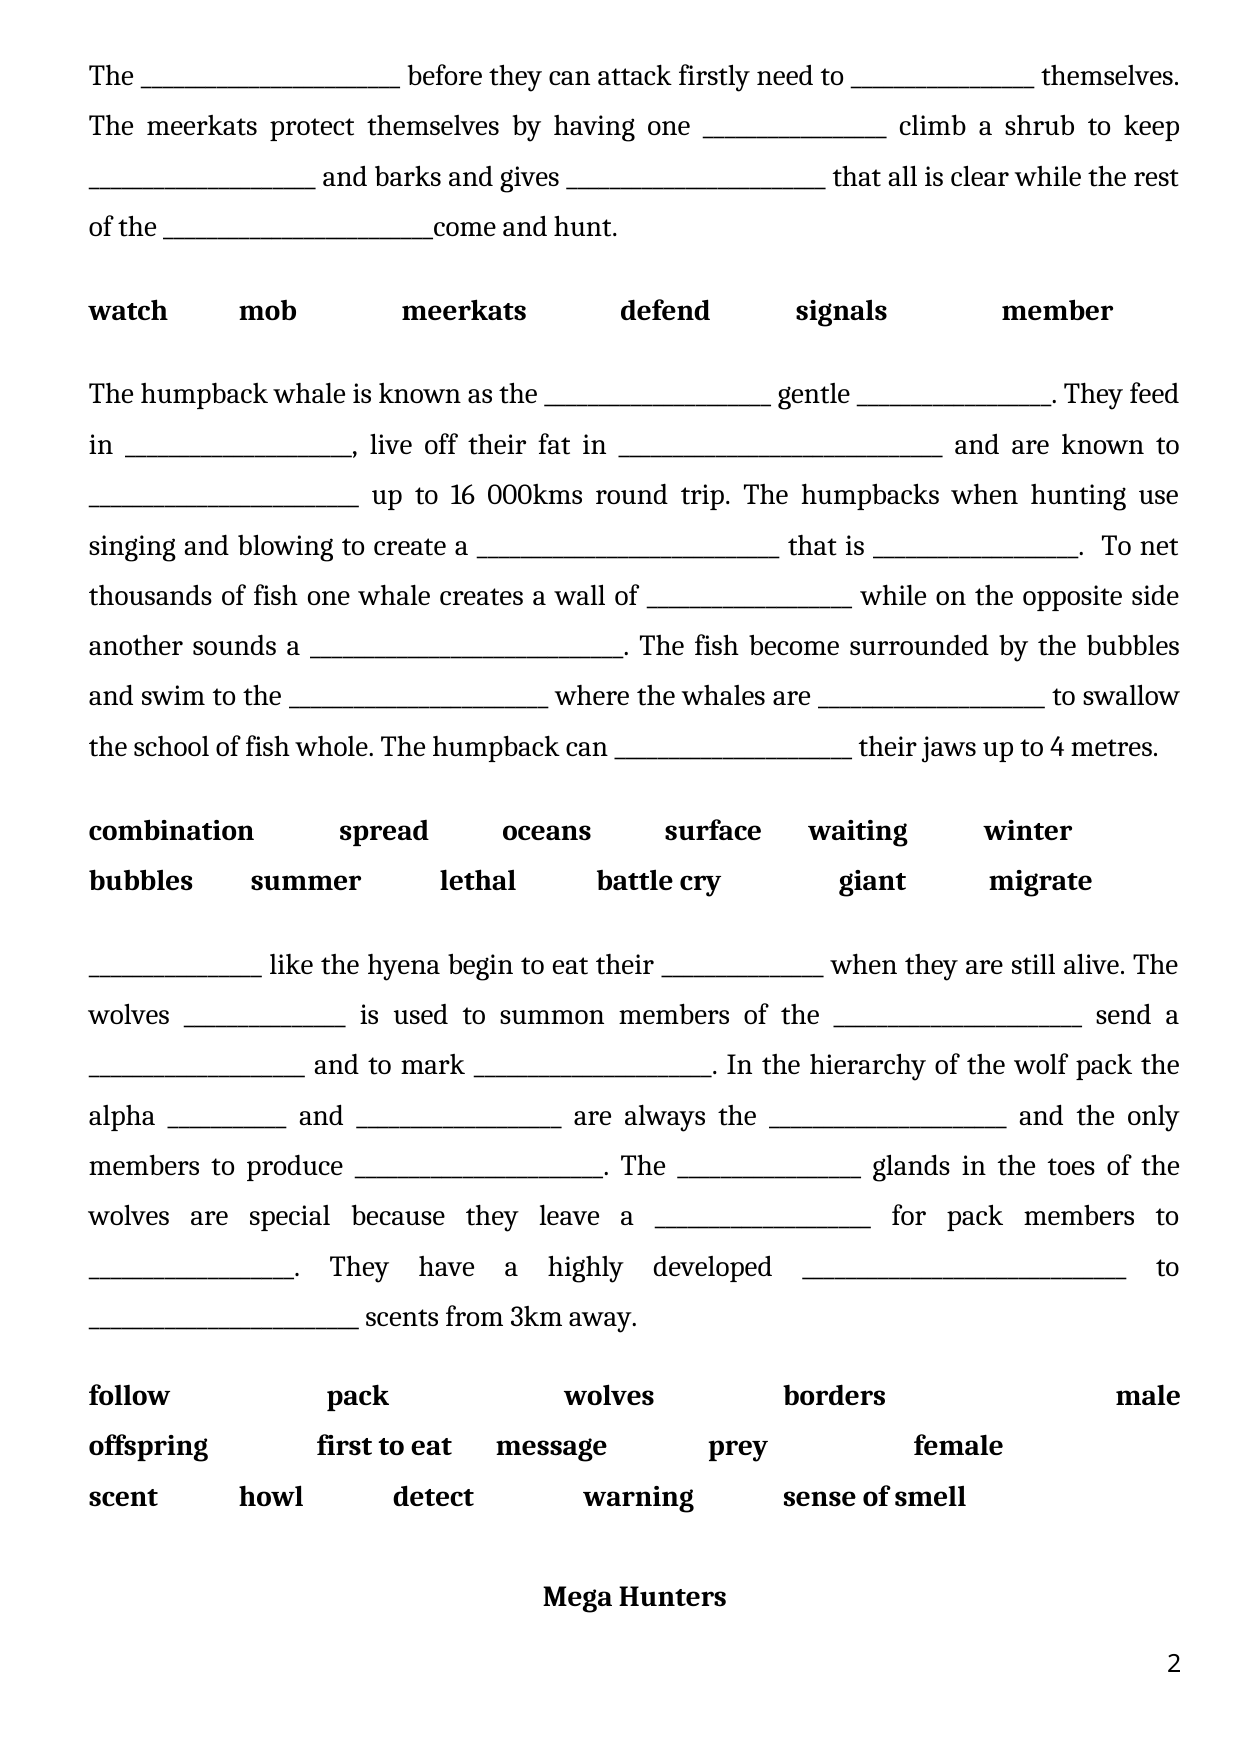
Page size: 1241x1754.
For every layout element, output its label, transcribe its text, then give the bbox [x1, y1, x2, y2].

text ________________ like the hyena begin to eat their _______________ when they are still alive. The wolves _______________ is used to summon members of the _______________________ send a ____________________ and to mark ______________________. In the hierarchy of the wolf pack the alpha ___________ and ___________________ are always the ______________________ and the only members to produce _______________________. The _________________ glands in the toes of the wolves are special because they leave a ____________________ for pack members to ___________________. They have a highly developed ______________________________ to _________________________ scents from 3km away. [89, 948, 1181, 1334]
text Mega Hunters [89, 1580, 1181, 1614]
text combination spread oceans surface waiting winter [89, 814, 1181, 847]
text The humpback whale is known as the _____________________ gentle __________________. They feed in _____________________, live off their fat in ______________________________ and are known to _________________________ up to 16 000kms round trip. The humpbacks when hunting use singing and blowing to create a ____________________________ that is ___________________. To net thousands of fish one whale creates a wall of ___________________ while on the opposite side another sounds a _____________________________. The fish become surrounded by the bubbles and swim to the ________________________ where the whales are _____________________ to swallow the school of fish whole. The humpback can ______________________ their jaws up to 4 metres. [89, 378, 1181, 763]
text follow pack wolves borders male offspring first to eat message prey female [89, 1379, 1181, 1463]
text watch mob meerkats defend signals member [89, 294, 1181, 327]
text bubbles summer lethal battle cry giant migrate [89, 864, 1181, 898]
text scent howl detect warning sense of smell [89, 1480, 1181, 1513]
text The ________________________ before they can attack firstly need to _________________ themselves. The meerkats protect themselves by having one _________________ climb a shrub to keep _____________________ and barks and gives ________________________ that all is clear while the rest of the _________________________come and hunt. [89, 59, 1181, 243]
